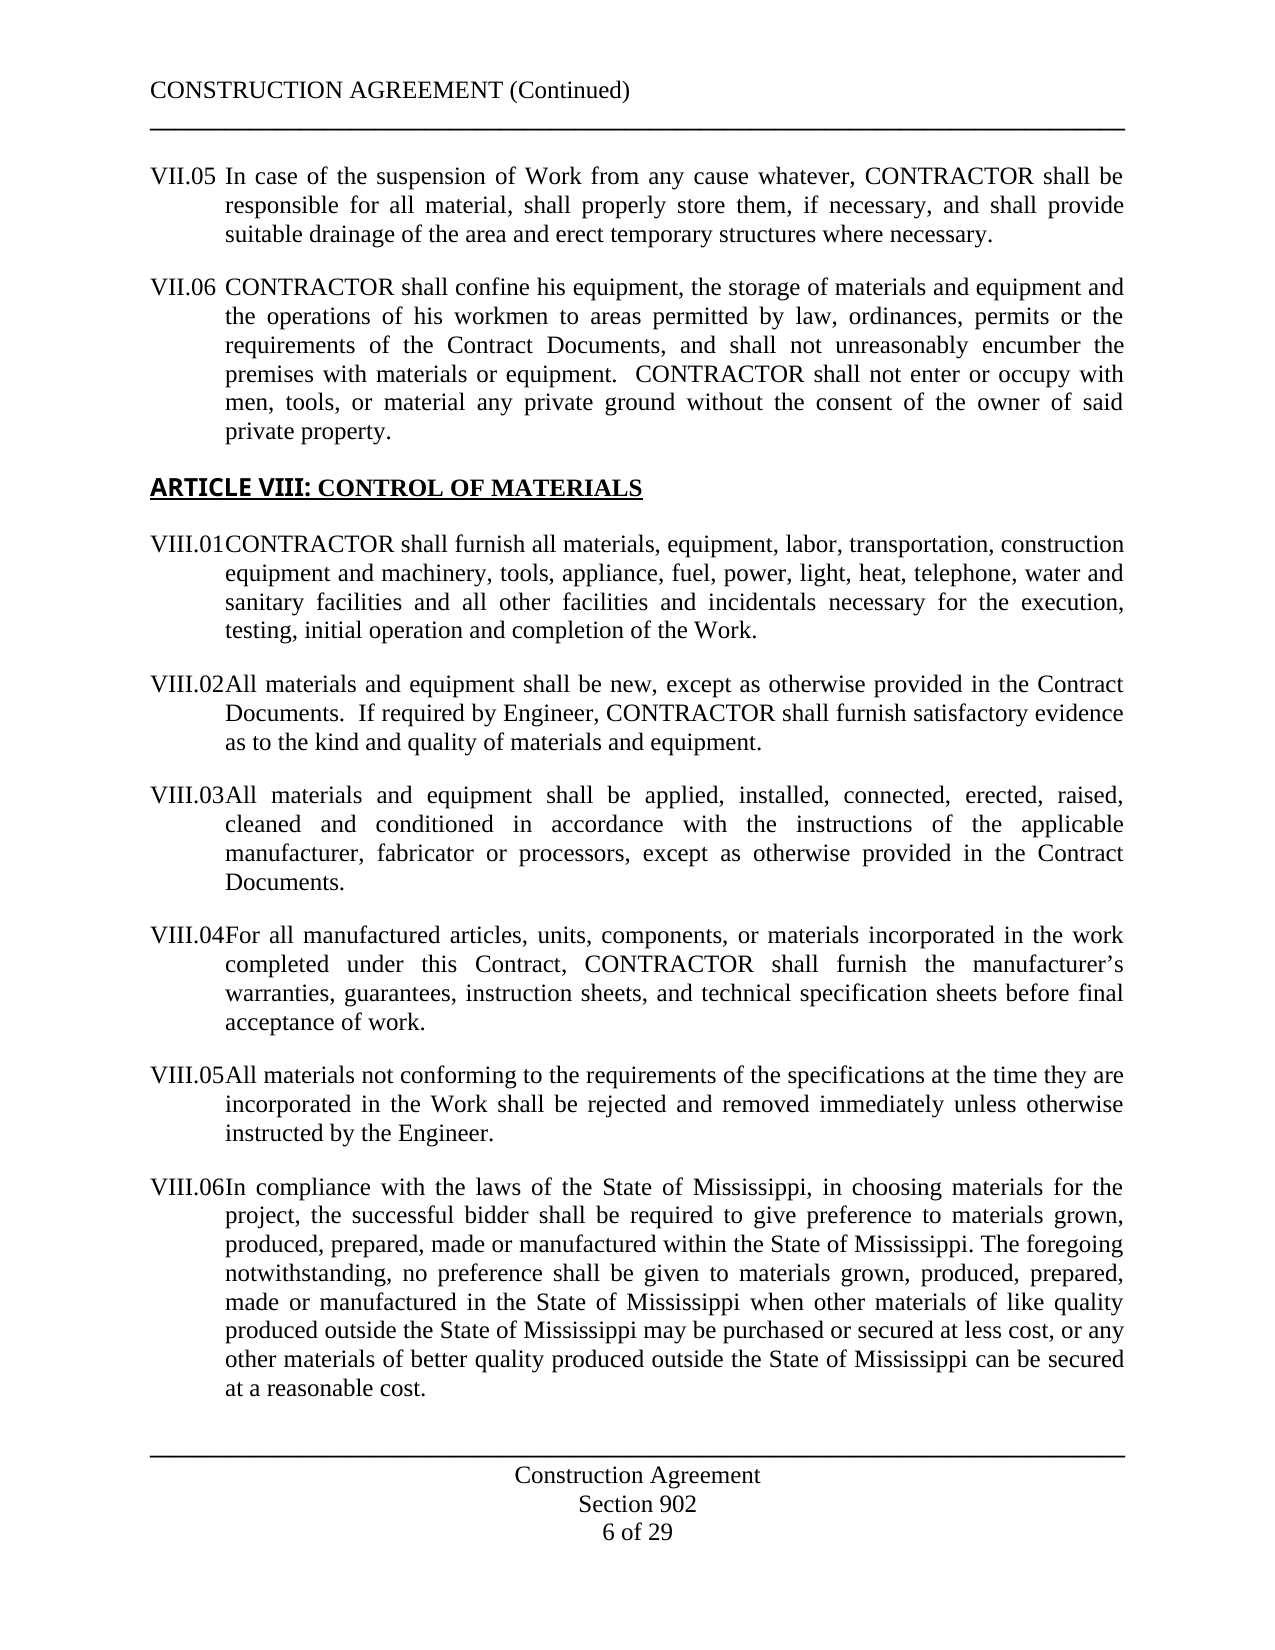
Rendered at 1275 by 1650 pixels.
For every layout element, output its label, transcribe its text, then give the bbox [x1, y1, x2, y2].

list In case of the suspension of Work from any cause whatever, CONTRACTOR shall be responsible for all material, shall properly store them, if necessary, and shall provide suitable drainage of the area and erect temporary structures where necessary. [150, 161, 1125, 247]
list In compliance with the laws of the State of Mississippi, in choosing materials for the project, the successful bidder shall be required to give preference to materials grown, produced, prepared, made or manufactured within the State of Mississippi. The foregoing notwithstanding, no preference shall be given to materials grown, produced, prepared, made or manufactured in the State of Mississippi when other materials of like quality produced outside the State of Mississippi may be purchased or secured at less cost, or any other materials of better quality produced outside the State of Mississippi can be secured at a reasonable cost. [150, 1172, 1125, 1402]
list For all manufactured articles, units, components, or materials incorporated in the work completed under this Contract, CONTRACTOR shall furnish the manufacturer’s warranties, guarantees, instruction sheets, and technical specification sheets before final acceptance of work. [150, 920, 1125, 1035]
list CONTRACTOR shall furnish all materials, equipment, labor, transportation, construction equipment and machinery, tools, appliance, fuel, power, light, heat, telephone, water and sanitary facilities and all other facilities and incidentals necessary for the execution, testing, initial operation and completion of the Work. [150, 529, 1125, 644]
list All materials and equipment shall be new, except as otherwise provided in the Contract Documents. If required by Engineer, CONTRACTOR shall furnish satisfactory evidence as to the kind and quality of materials and equipment. [150, 669, 1125, 755]
list CONTRACTOR shall confine his equipment, the storage of materials and equipment and the operations of his workmen to areas permitted by law, ordinances, permits or the requirements of the Contract Documents, and shall not unreasonably encumber the premises with materials or equipment. CONTRACTOR shall not enter or occupy with men, tools, or material any private ground without the consent of the owner of said private property. [150, 272, 1125, 445]
list All materials not conforming to the requirements of the specifications at the time they are incorporated in the Work shall be rejected and removed immediately unless otherwise instructed by the Engineer. [150, 1060, 1125, 1147]
list All materials and equipment shall be applied, installed, connected, erected, raised, cleaned and conditioned in accordance with the instructions of the applicable manufacturer, fabricator or processors, except as otherwise provided in the Contract Documents. [150, 780, 1125, 895]
list CONTROL OF MATERIALS [150, 470, 1125, 504]
